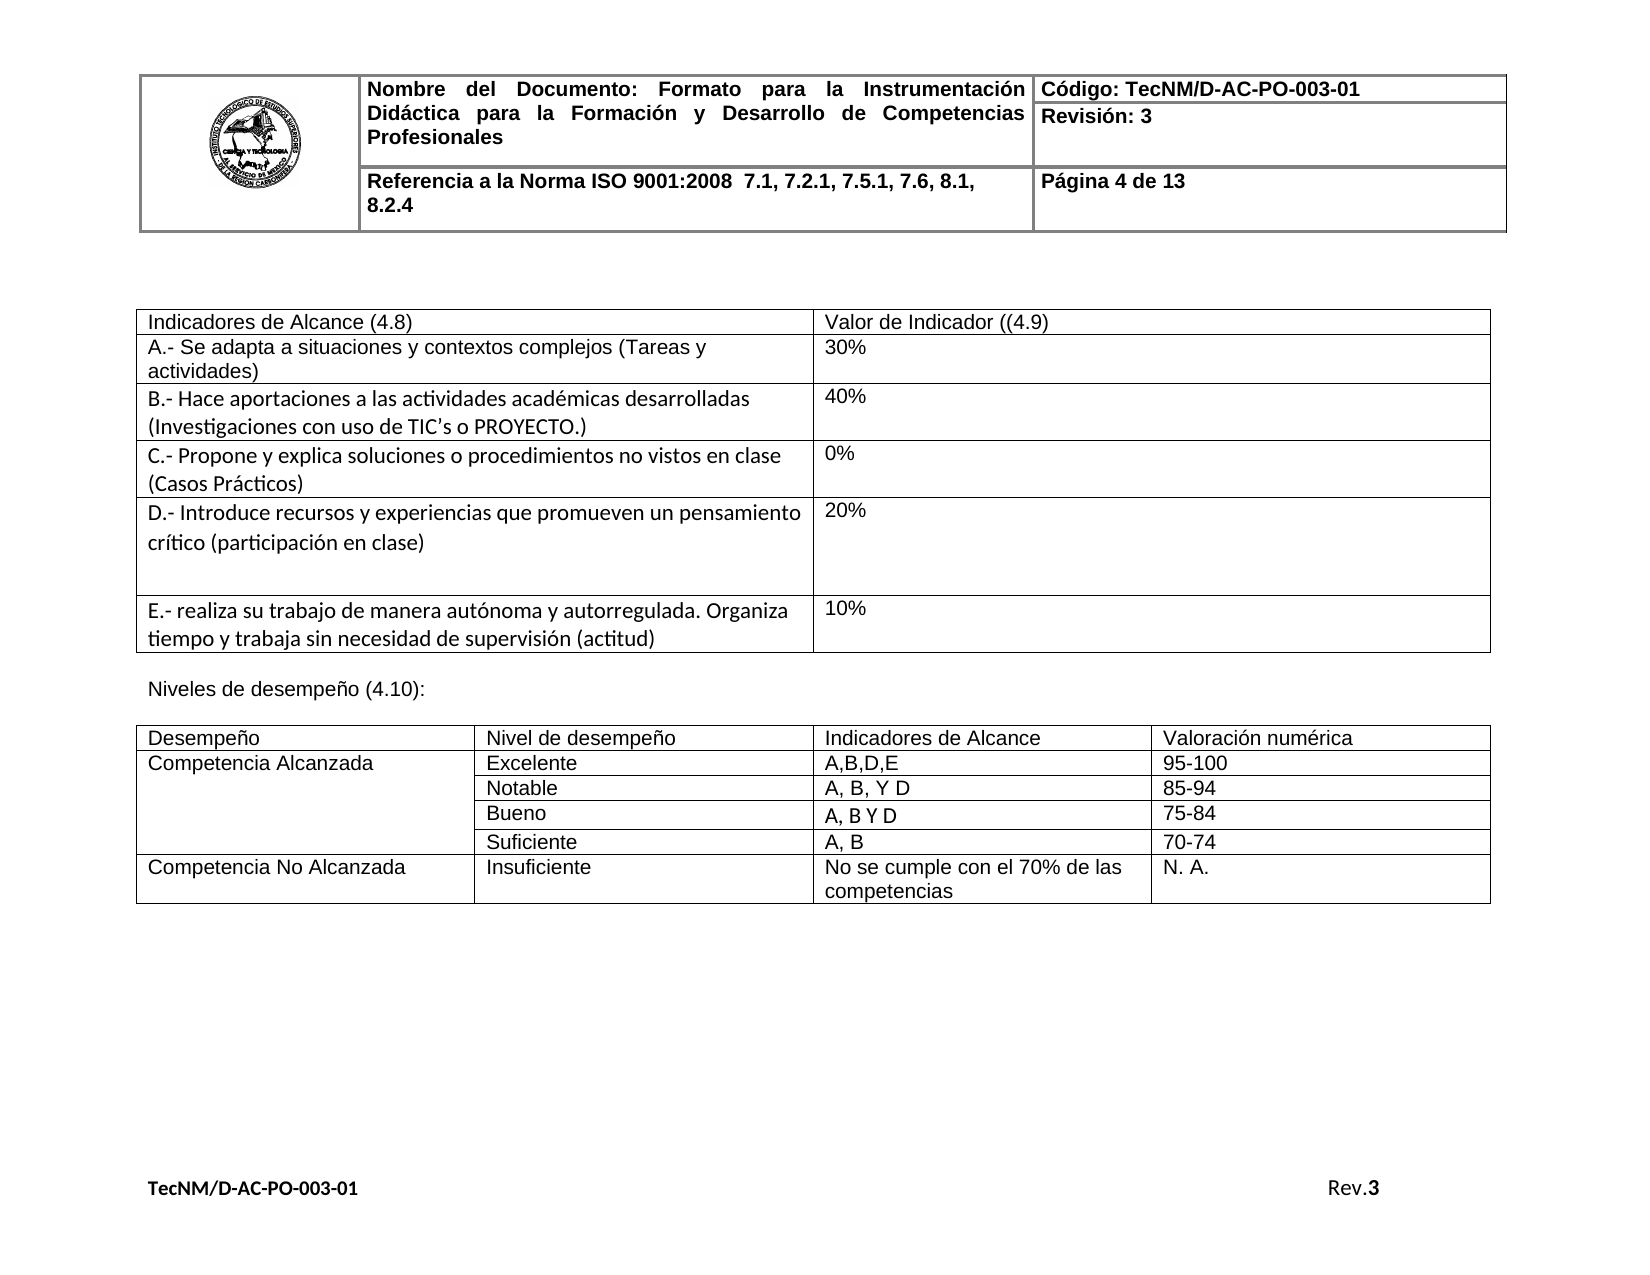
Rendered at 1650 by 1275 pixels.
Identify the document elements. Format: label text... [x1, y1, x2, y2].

table_header Indicadores de Alcance [814, 726, 1151, 750]
table_cell N. A. [1152, 855, 1490, 903]
table_cell 75-84 [1152, 801, 1490, 829]
table_cell A,B,D,E [814, 751, 1151, 775]
table_cell D.- Introduce recursos y experiencias que promueven un pensamiento crítico (participación en clase) [137, 498, 813, 595]
table_cell E.- realiza su trabajo de manera autónoma y autorregulada. Organiza tiempo y trabaja sin necesidad de supervisión (actitud) [137, 596, 813, 652]
table_cell 10% [814, 596, 1490, 652]
text Niveles de desempeño (4.10): [148, 677, 1502, 701]
table_cell Competencia Alcanzada [137, 751, 474, 854]
table_cell 20% [814, 498, 1490, 595]
table_cell 30% [814, 335, 1490, 383]
table_cell C.- Propone y explica soluciones o procedimientos no vistos en clase (Casos Prácticos) [137, 441, 813, 497]
table_cell Bueno [475, 801, 813, 829]
picture [208, 95, 302, 189]
table_cell 85-94 [1152, 776, 1490, 800]
table_cell Insuficiente [475, 855, 813, 903]
table_cell No se cumple con el 70% de las competencias [814, 855, 1151, 903]
table_header Nivel de desempeño [475, 726, 813, 750]
table_cell Notable [475, 776, 813, 800]
table_cell Competencia No Alcanzada [137, 855, 474, 903]
table_header Desempeño [137, 726, 474, 750]
table_cell A, B, Y D [814, 776, 1151, 800]
table_cell A, B [814, 830, 1151, 854]
table_cell 70-74 [1152, 830, 1490, 854]
table_header Valor de Indicador ((4.9) [814, 310, 1490, 334]
table_header Valoración numérica [1152, 726, 1490, 750]
table_cell Excelente [475, 751, 813, 775]
table_cell A, B Y D [814, 801, 1151, 829]
table_cell B.- Hace aportaciones a las actividades académicas desarrolladas (Investigaciones con uso de TIC’s o PROYECTO.) [137, 384, 813, 440]
table_cell 0% [814, 441, 1490, 497]
table_cell 40% [814, 384, 1490, 440]
table_cell Suficiente [475, 830, 813, 854]
table_cell A.- Se adapta a situaciones y contextos complejos (Tareas y actividades) [137, 335, 813, 383]
table_header Indicadores de Alcance (4.8) [137, 310, 813, 334]
table_cell 95-100 [1152, 751, 1490, 775]
